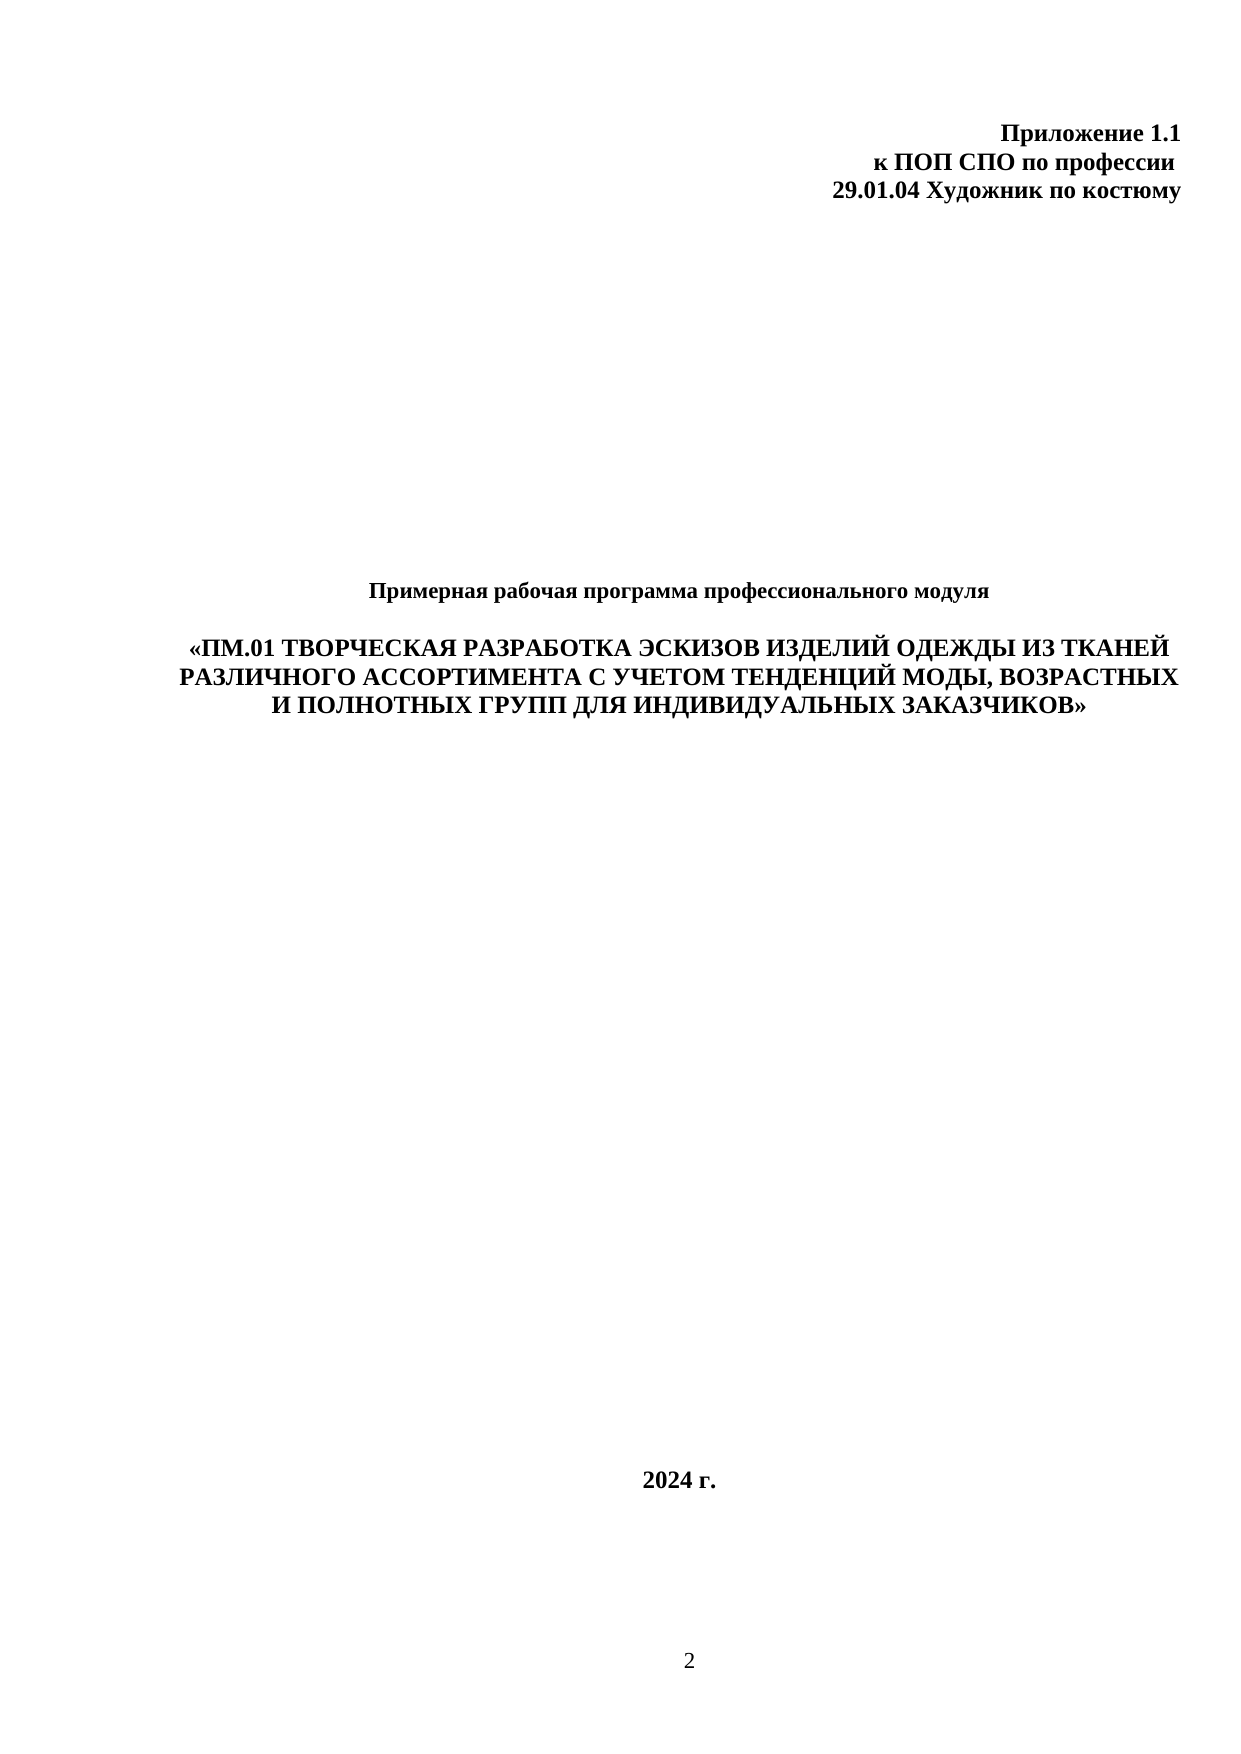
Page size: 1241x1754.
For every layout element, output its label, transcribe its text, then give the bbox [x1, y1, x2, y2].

text к ПОП СПО по профессии 29.01.04 Художник по костюму [177, 147, 1181, 204]
text 2024 г. [177, 1465, 1181, 1493]
subtitle «ПМ.01 ТВОРЧЕСКАЯ РАЗРАБОТКА ЭСКИЗОВ ИЗДЕЛИЙ ОДЕЖДЫ ИЗ ТКАНЕЙ РАЗЛИЧНОГО АССОРТИМЕНТА С УЧЕТОМ ТЕНДЕНЦИЙ МОДЫ, ВОЗРАСТНЫХ И ПОЛНОТНЫХ ГРУПП ДЛЯ ИНДИВИДУАЛЬНЫХ ЗАКАЗЧИКОВ» [177, 633, 1181, 719]
text Приложение 1.1 [177, 118, 1181, 147]
text Примерная рабочая программа профессионального модуля [177, 577, 1181, 604]
